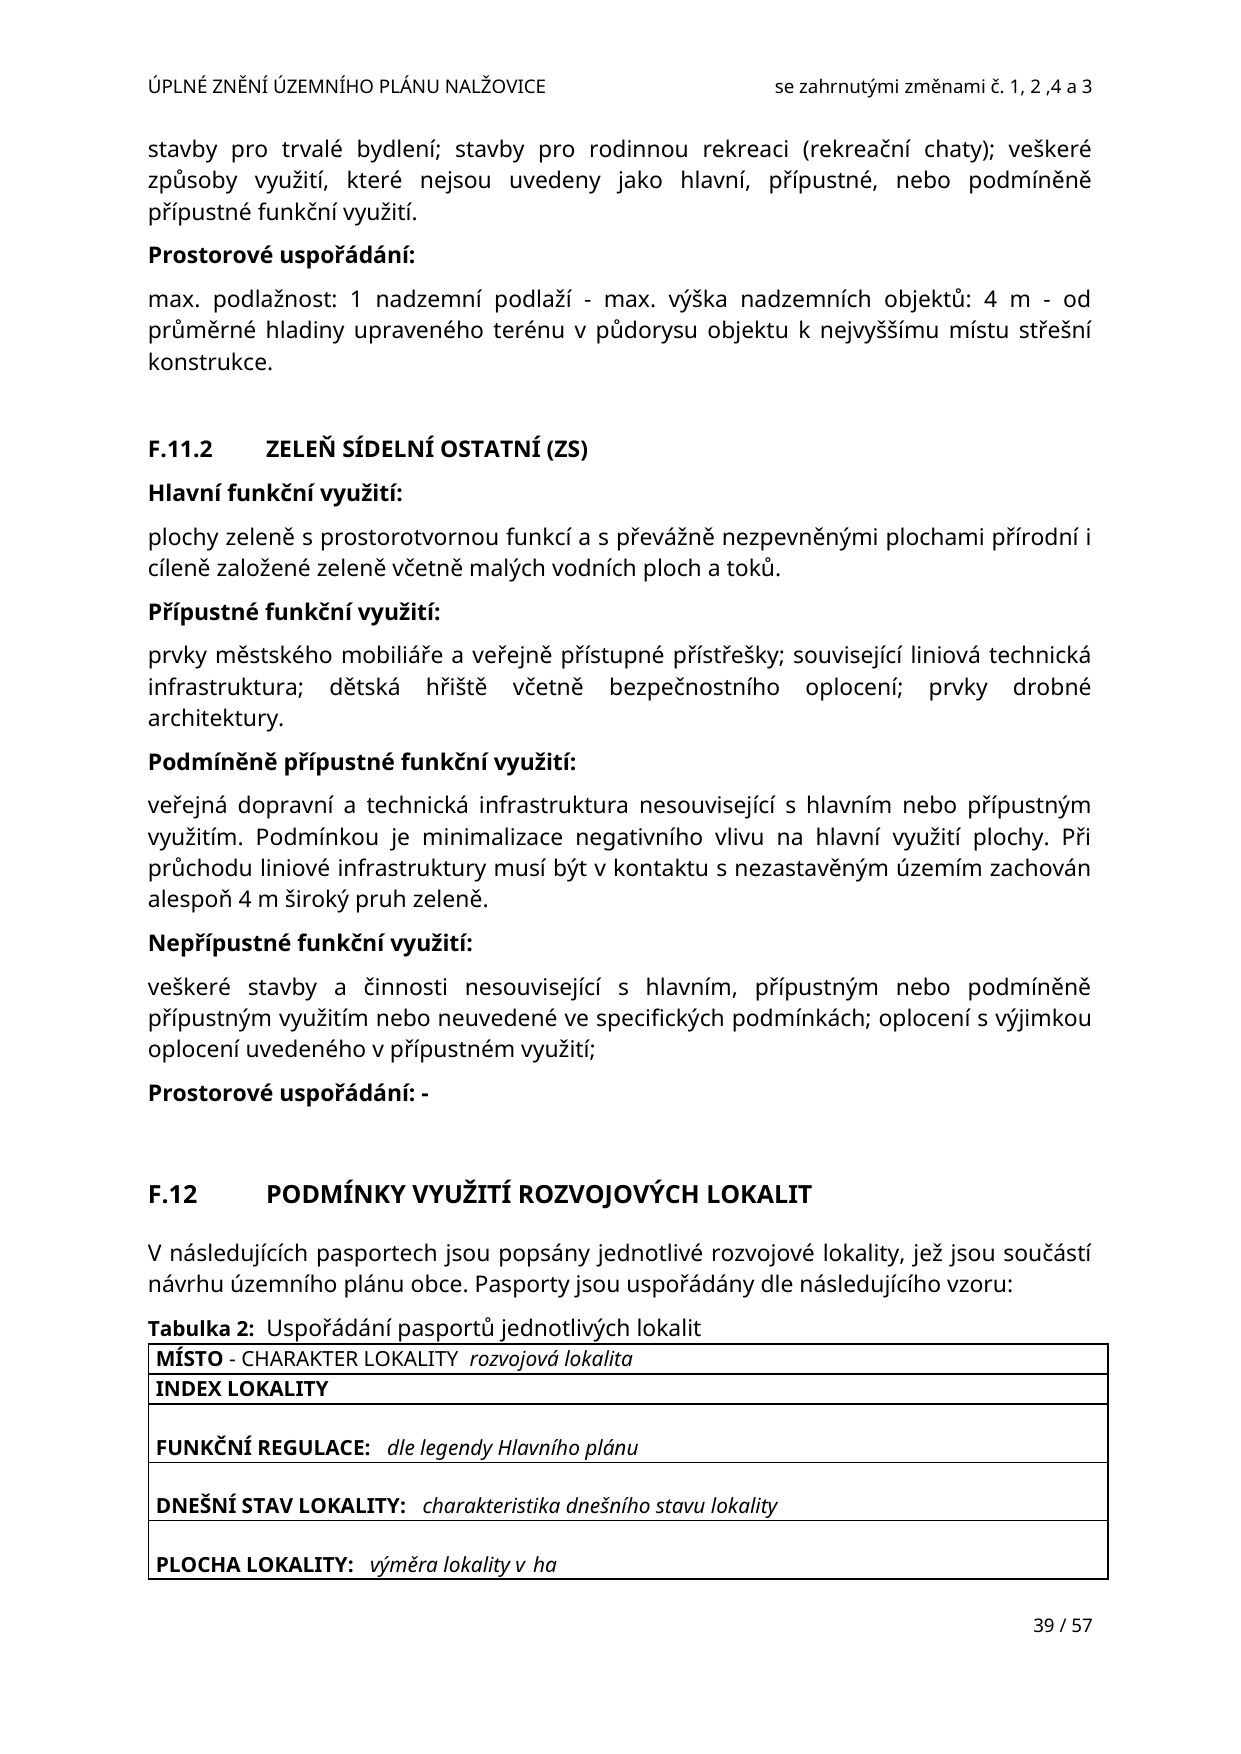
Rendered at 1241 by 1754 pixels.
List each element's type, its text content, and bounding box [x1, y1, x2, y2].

text Nepřípustné funkční využití: [148, 927, 1093, 958]
table_cell plocha lokality: výměra lokality v ha [149, 1521, 1107, 1578]
text Přípustné funkční využití: [148, 595, 1093, 627]
text veřejná dopravní a technická infrastruktura nesouvisející s hlavním nebo přípustným využitím. Podmínkou je minimalizace negativního vlivu na hlavní využití plochy. Při průchodu liniové infrastruktury musí být v kontaktu s nezastavěným územím zachován alespoň 4 m široký pruh zeleně. [148, 789, 1093, 914]
table_cell dnešní stav lokality: charakteristika dnešního stavu lokality [149, 1463, 1107, 1520]
text ZELEŇ sídelní ostatní (ZS) [148, 433, 1093, 464]
text V následujících pasportech jsou popsány jednotlivé rozvojové lokality, jež jsou součástí návrhu územního plánu obce. Pasporty jsou uspořádány dle následujícího vzoru: [148, 1237, 1093, 1299]
text Prostorové uspořádání: - [148, 1077, 1093, 1108]
text Podmíněně přípustné funkční využití: [148, 745, 1093, 777]
text max. podlažnost: 1 nadzemní podlaží - max. výška nadzemních objektů: 4 m - od průměrné hladiny upraveného terénu v půdorysu objektu k nejvyššímu místu střešní konstrukce. [148, 283, 1093, 377]
text plochy zeleně s prostorotvornou funkcí a s převážně nezpevněnými plochami přírodní i cíleně založené zeleně včetně malých vodních ploch a toků. [148, 520, 1093, 583]
text prvky městského mobiliáře a veřejně přístupné přístřešky; související liniová technická infrastruktura; dětská hřiště včetně bezpečnostního oplocení; prvky drobné architektury. [148, 639, 1093, 733]
text stavby pro trvalé bydlení; stavby pro rodinnou rekreaci (rekreační chaty); veškeré způsoby využití, které nejsou uvedeny jako hlavní, přípustné, nebo podmíněně přípustné funkční využití. [148, 133, 1093, 227]
text veškeré stavby a činnosti nesouvisející s hlavním, přípustným nebo podmíněně přípustným využitím nebo neuvedené ve specifických podmínkách; oplocení s výjimkou oplocení uvedeného v přípustném využití; [148, 970, 1093, 1064]
text Hlavní funkční využití: [148, 477, 1093, 508]
text PODMÍNKY VYUŽITÍ ROZVOJOVÝCH LOKALIT [148, 1177, 1093, 1211]
table_cell index lokality [149, 1375, 1107, 1403]
text Prostorové uspořádání: [148, 239, 1093, 270]
table_cell Funkční regulace: dle legendy Hlavního plánu [149, 1405, 1107, 1461]
table_header místo - charakter lokality rozvojová lokalita [149, 1345, 1107, 1373]
text Tabulka 2: Uspořádání pasportů jednotlivých lokalit [148, 1312, 1093, 1343]
